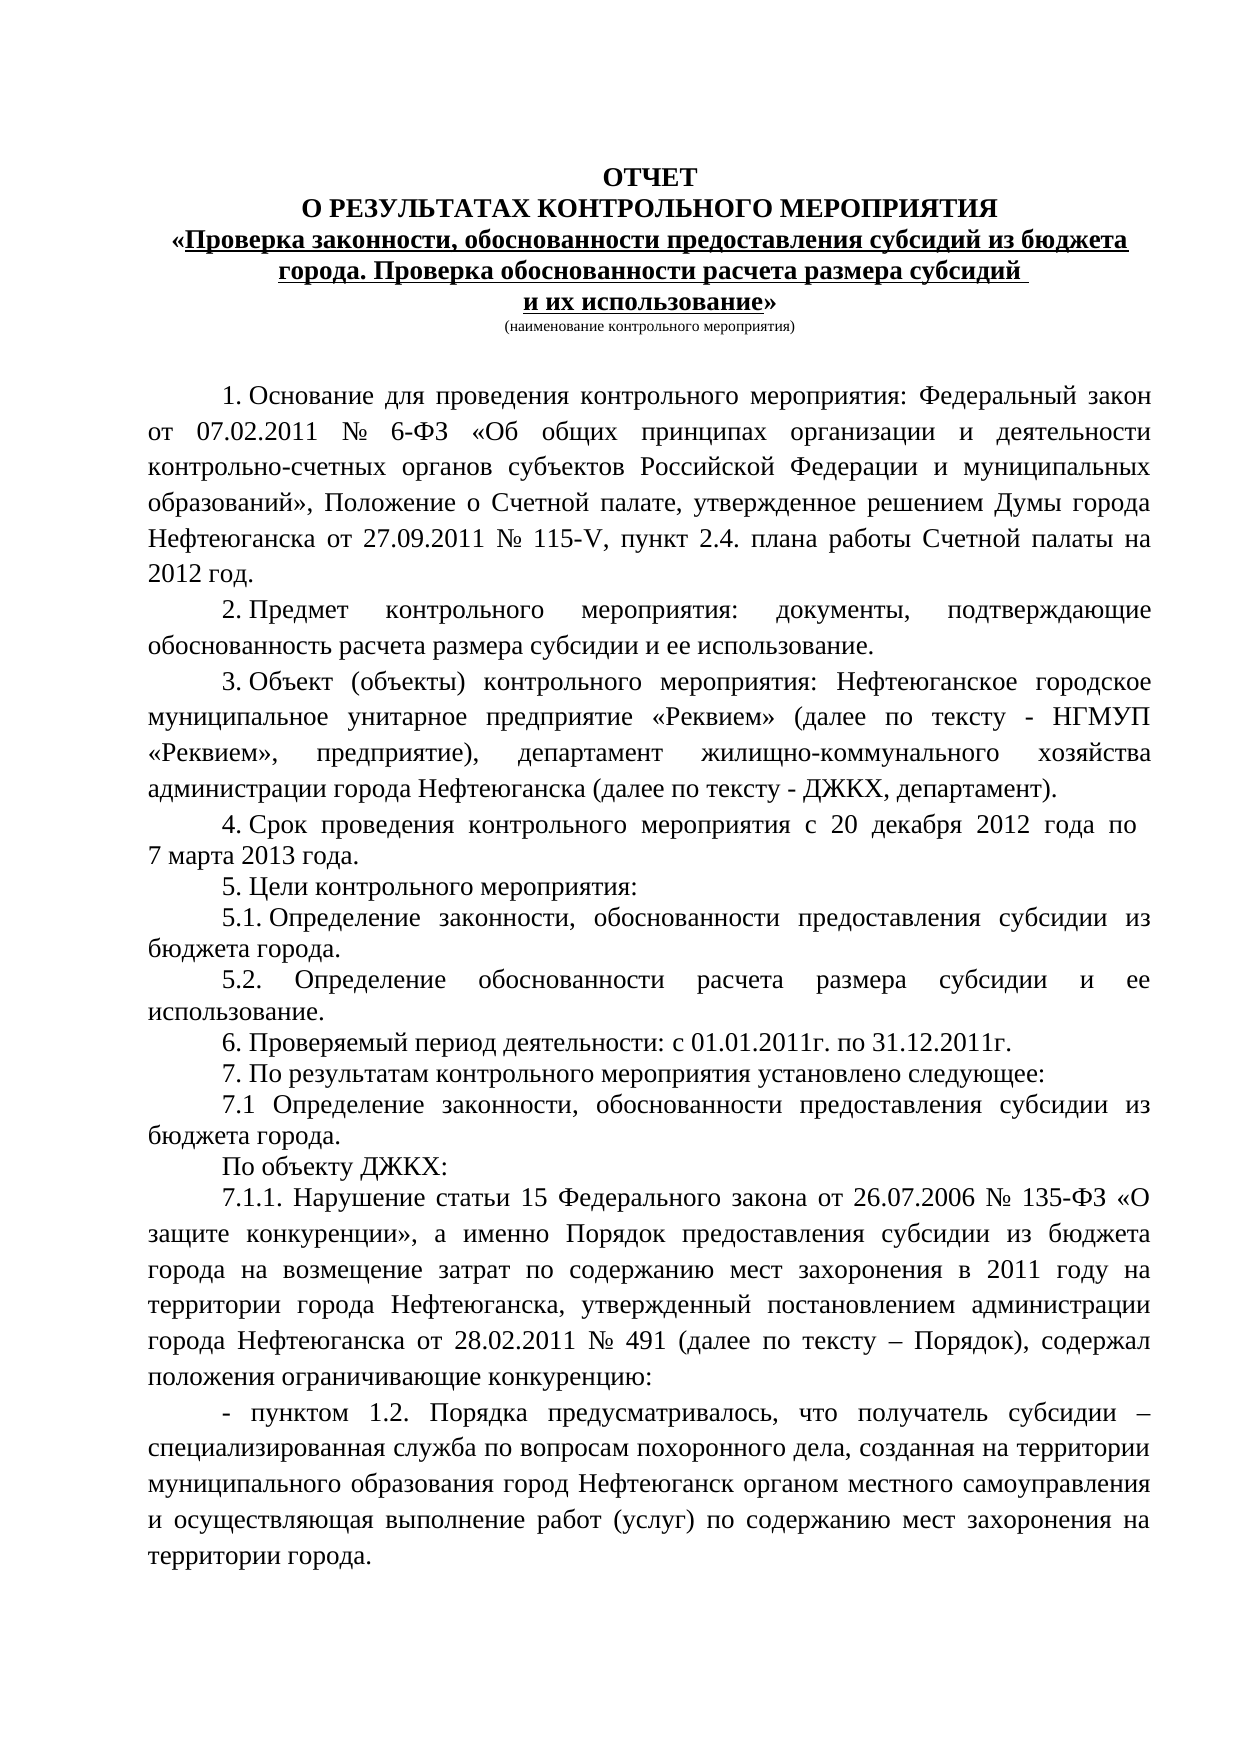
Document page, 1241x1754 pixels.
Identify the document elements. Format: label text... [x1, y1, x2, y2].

list По объекту ДЖКХ: [148, 1150, 1152, 1181]
text 5. Цели контрольного мероприятия: [148, 870, 1152, 901]
text 7.1.1. Нарушение статьи 15 Федерального закона от 26.07.2006 № 135-ФЗ «О защите конкуренции», а именно Порядок предоставления субсидии из бюджета города на возмещение затрат по содержанию мест захоронения в 2011 году на территории города Нефтеюганска, утвержденный постановлением администрации города Нефтеюганска от 28.02.2011 № 491 (далее по тексту – Порядок), содержал положения ограничивающие конкуренцию: [148, 1181, 1152, 1391]
text 3. Объект (объекты) контрольного мероприятия: Нефтеюганское городское муниципальное унитарное предприятие «Реквием» (далее по тексту - НГМУП «Реквием», предприятие), департамент жилищно-коммунального хозяйства администрации города Нефтеюганска (далее по тексту - ДЖКХ, департамент). [148, 665, 1152, 803]
text 5.2. Определение обоснованности расчета размера субсидии и ее использование. [148, 963, 1152, 1026]
subtitle и их использование» [148, 286, 1152, 317]
text 5.1. Определение законности, обоснованности предоставления субсидии из бюджета города. [148, 901, 1152, 963]
text 6. Проверяемый период деятельности: c 01.01.2011г. по 31.12.2011г. [148, 1026, 1152, 1057]
subtitle отчет [148, 161, 1152, 192]
text 4. Срок проведения контрольного мероприятия с 20 декабря 2012 года по 7 марта 2013 года. [148, 808, 1152, 870]
text (наименование контрольного мероприятия) [148, 317, 1152, 348]
text 7. По результатам контрольного мероприятия установлено следующее: [148, 1057, 1152, 1088]
text 1. Основание для проведения контрольного мероприятия: Федеральный закон от 07.02.2011 № 6-ФЗ «Об общих принципах организации и деятельности контрольно-счетных органов субъектов Российской Федерации и муниципальных образований», Положение о Счетной палате, утвержденное решением Думы города Нефтеюганска от 27.09.2011 № 115-V, пункт 2.4. плана работы Счетной палаты на 2012 год. [148, 379, 1152, 589]
text 7.1 Определение законности, обоснованности предоставления субсидии из бюджета города. [148, 1088, 1152, 1150]
subtitle о результатах контрольного мероприятия [148, 192, 1152, 223]
subtitle «Проверка законности, обоснованности предоставления субсидий из бюджета города. Проверка обоснованности расчета размера субсидий [148, 223, 1152, 286]
text 2. Предмет контрольного мероприятия: документы, подтверждающие обоснованность расчета размера субсидии и ее использование. [148, 593, 1152, 660]
text - пунктом 1.2. Порядка предусматривалось, что получатель субсидии – специализированная служба по вопросам похоронного дела, созданная на территории муниципального образования город Нефтеюганск органом местного самоуправления и осуществляющая выполнение работ (услуг) по содержанию мест захоронения на территории города. [148, 1396, 1152, 1570]
